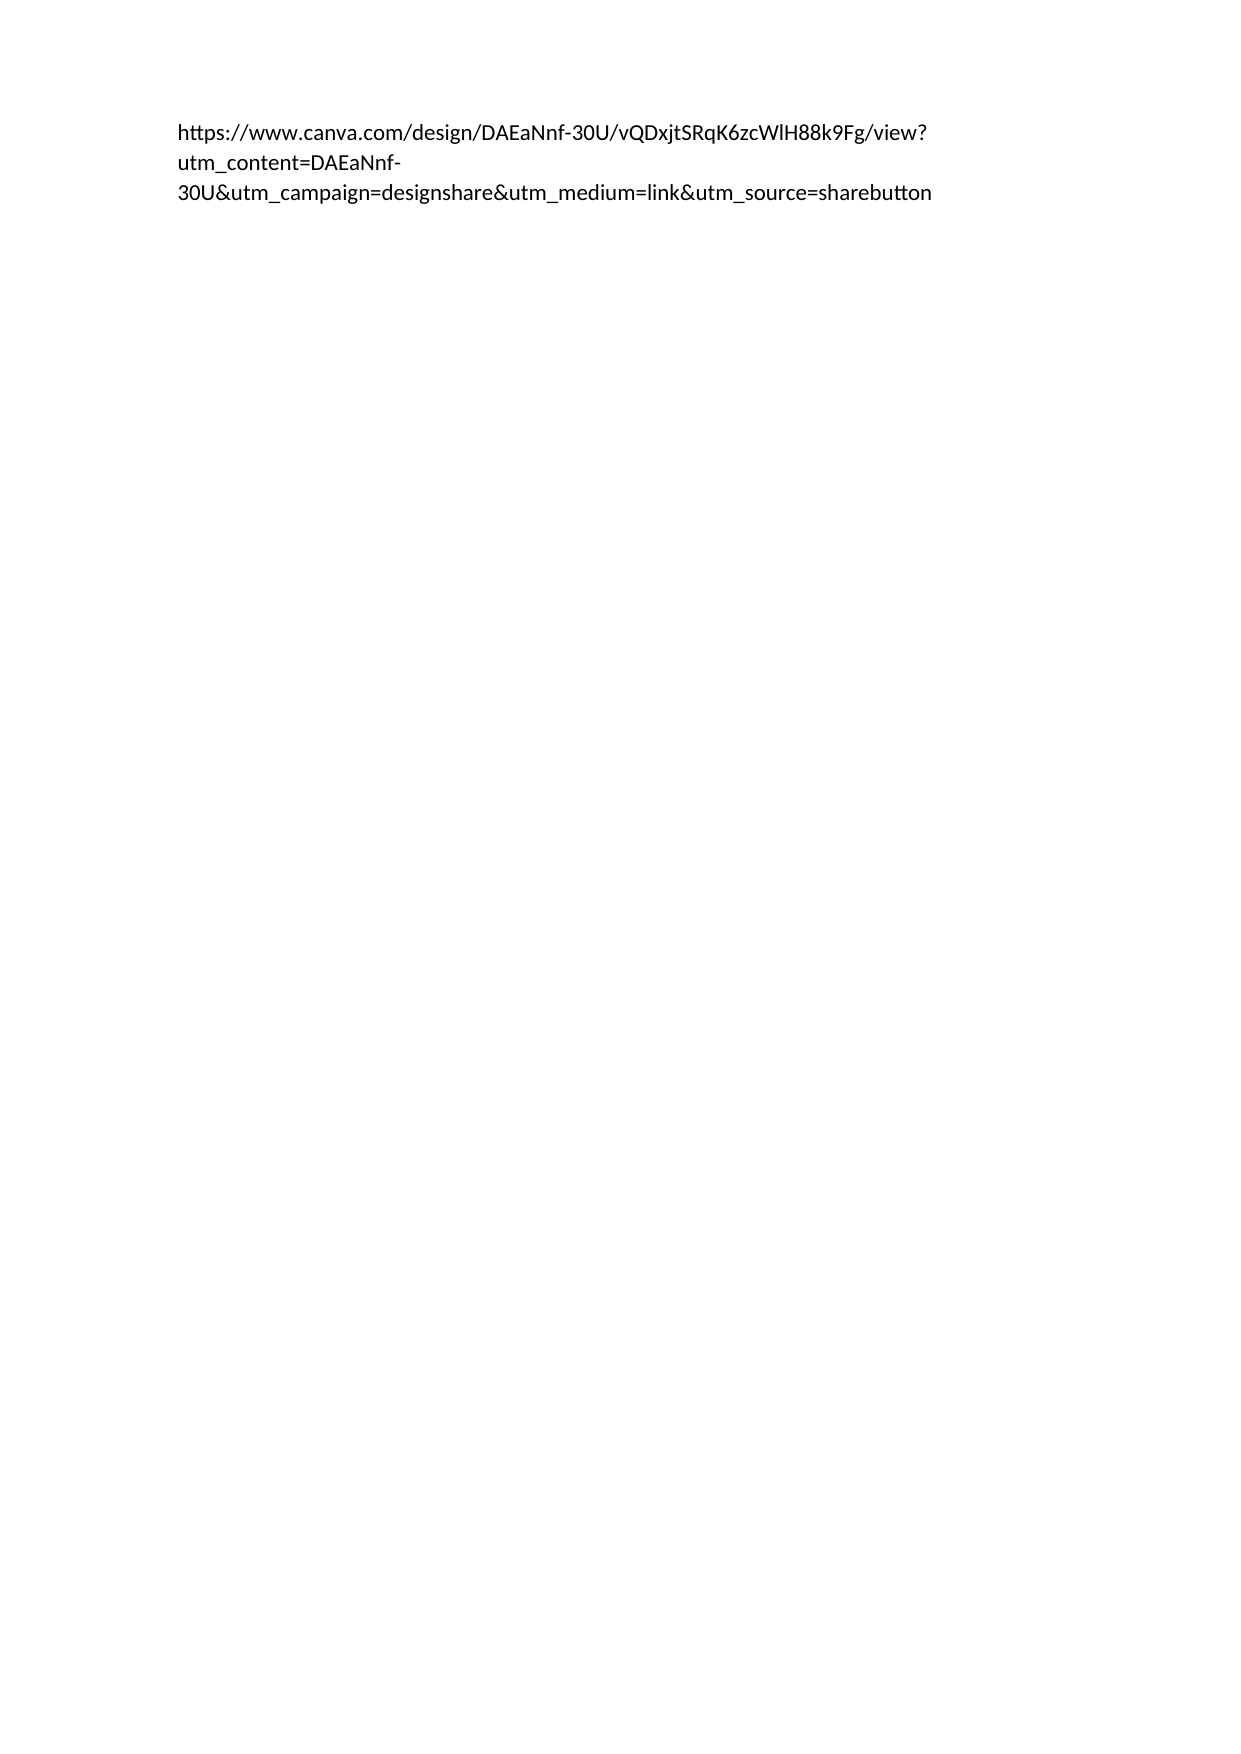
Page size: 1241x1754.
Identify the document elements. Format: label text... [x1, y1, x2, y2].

text https://www.canva.com/design/DAEaNnf-30U/vQDxjtSRqK6zcWlH88k9Fg/view?utm_content=DAEaNnf-30U&utm_campaign=designshare&utm_medium=link&utm_source=sharebutton [177, 118, 1152, 207]
